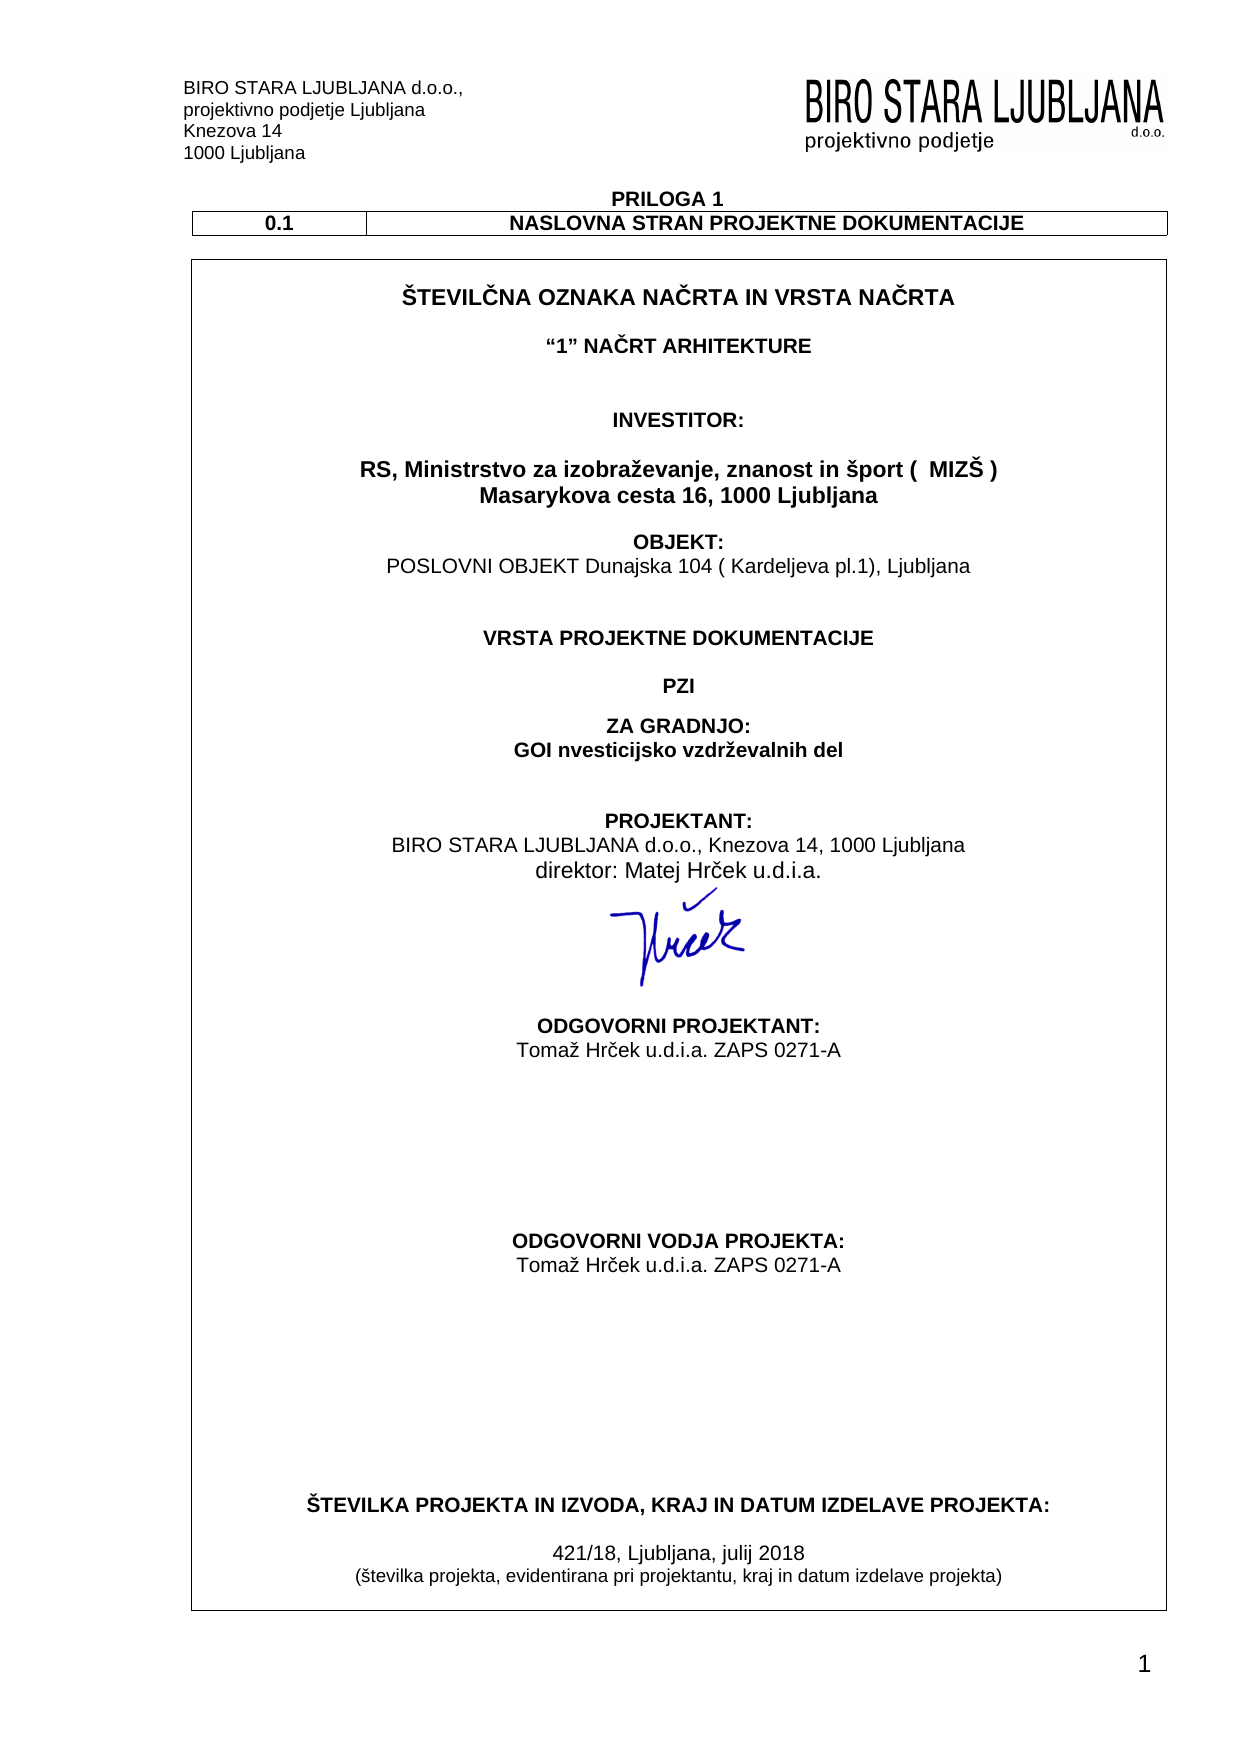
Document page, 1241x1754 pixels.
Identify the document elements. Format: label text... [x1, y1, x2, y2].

table_cell PROJEKTANT: BIRO STARA LJUBLJANA d.o.o., Knezova 14, 1000 Ljubljana direktor: Matej Hrček u.d.i.a. [192, 761, 1166, 1014]
text PRILOGA 1 [183, 187, 1152, 211]
table_header ŠTEVILČNA OZNAKA NAČRTA IN VRSTA NAČRTA “1” NAČRT ARHITEKTURE INVESTITOR: RS, Ministrstvo za izobraževanje, znanost in šport ( MIZŠ ) Masarykova cesta 16, 1000 Ljubljana [192, 260, 1166, 530]
table_cell ODGOVORNI PROJEKTANT: Tomaž Hrček u.d.i.a. ZAPS 0271-A ODGOVORNI VODJA PROJEKTA: Tomaž Hrček u.d.i.a. ZAPS 0271-A [192, 1014, 1166, 1469]
table_header 0.1 [193, 212, 366, 235]
picture [802, 74, 1169, 156]
table_header NASLOVNA STRAN PROJEKTNE DOKUMENTACIJE [367, 212, 1167, 235]
picture [606, 883, 751, 990]
table_cell ŠTEVILKA PROJEKTA IN IZVODA, KRAJ IN DATUM IZDELAVE PROJEKTA: 421/18, Ljubljana, julij 2018 (številka projekta, evidentirana pri projektantu, kraj in datum izdelave projekta) [192, 1469, 1166, 1610]
table_cell OBJEKT: POSLOVNI OBJEKT Dunajska 104 ( Kardeljeva pl.1), Ljubljana [192, 530, 1166, 602]
table_cell VRSTA PROJEKTNE DOKUMENTACIJE PZI [192, 602, 1166, 713]
table_cell ZA GRADNJO: GOI nvesticijsko vzdrževalnih del [192, 714, 1166, 761]
